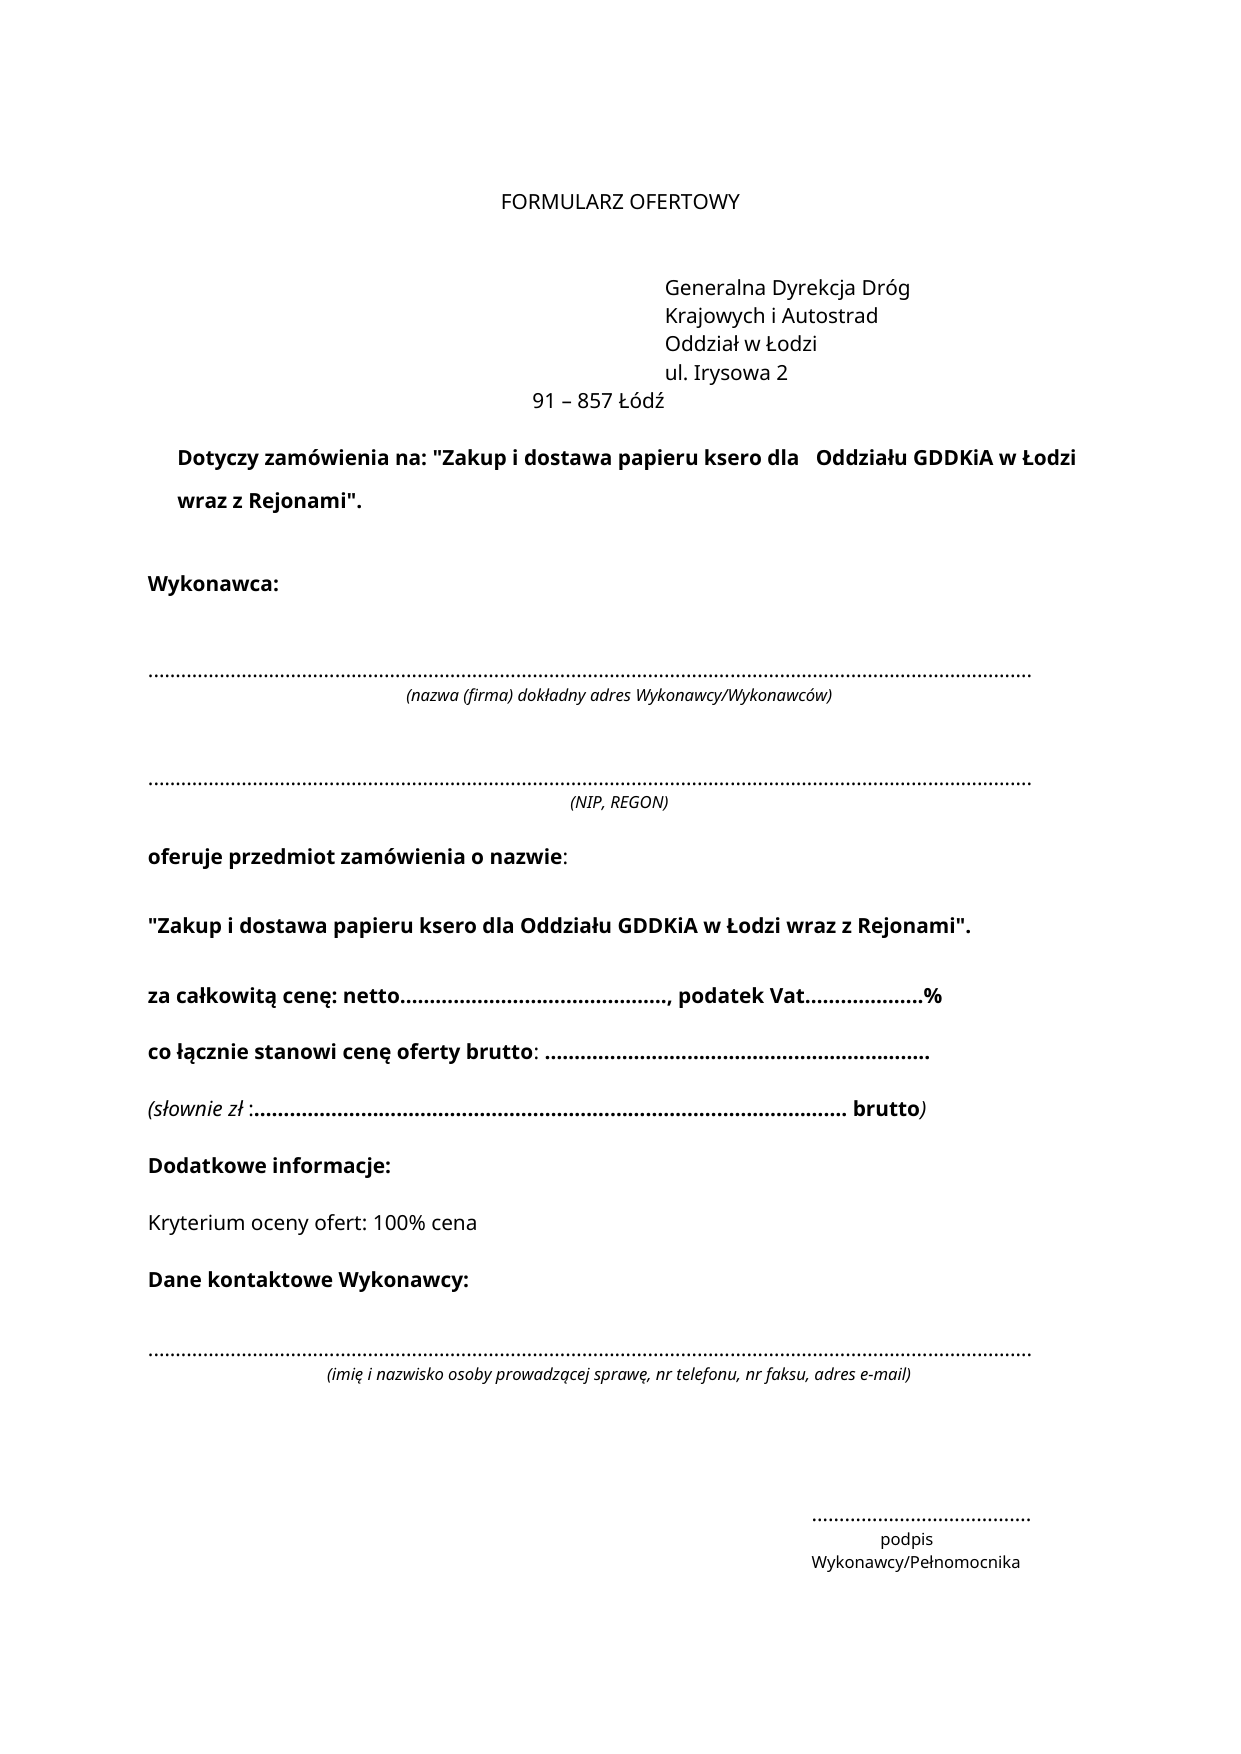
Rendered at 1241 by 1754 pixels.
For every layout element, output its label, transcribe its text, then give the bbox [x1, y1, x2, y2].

text Wykonawca: [148, 569, 1093, 598]
text (NIP, REGON) [148, 791, 1093, 814]
text podpis Wykonawcy/Pełnomocnika [811, 1528, 1093, 1573]
text Dodatkowe informacje: [148, 1151, 1093, 1180]
text co łącznie stanowi cenę oferty brutto: ……………………………………………………….. [148, 1037, 1093, 1066]
text .……………………………………………………………………………………………………………………………………………. [148, 763, 1093, 791]
text …………………………………. [738, 1499, 1093, 1528]
text Generalna Dyrekcja Dróg Krajowych i Autostrad [664, 273, 1093, 329]
text .……………………………………………………………………………………………………………………………………………. [148, 1334, 1093, 1363]
text (imię i nazwisko osoby prowadzącej sprawę, nr telefonu, nr faksu, adres e-mail) [148, 1363, 1093, 1386]
text ul. Irysowa 2 [616, 358, 1093, 386]
text Kryterium oceny ofert: 100% cena [148, 1208, 1093, 1237]
text 91 – 857 Łódź [148, 386, 1093, 415]
text Oddział w Łodzi [616, 329, 1093, 358]
text Dotyczy zamówienia na: "Zakup i dostawa papieru ksero dla Oddziału GDDKiA w Łodzi wraz z Rejonami". [177, 443, 1093, 514]
text oferuje przedmiot zamówienia o nazwie: [148, 842, 1093, 871]
text Dane kontaktowe Wykonawcy: [148, 1265, 1093, 1293]
text .……………………………………………………………………………………………………………………………………………. [148, 655, 1093, 683]
text (słownie zł :………………………………………………………………………………………. brutto) [148, 1094, 1093, 1123]
text FORMULARZ OFERTOWY [148, 187, 1093, 216]
text "Zakup i dostawa papieru ksero dla Oddziału GDDKiA w Łodzi wraz z Rejonami". [148, 912, 1093, 940]
text (nazwa (firma) dokładny adres Wykonawcy/Wykonawców) [148, 683, 1093, 706]
text za całkowitą cenę: netto……………………………..………., podatek Vat………………..% [148, 981, 1093, 1037]
